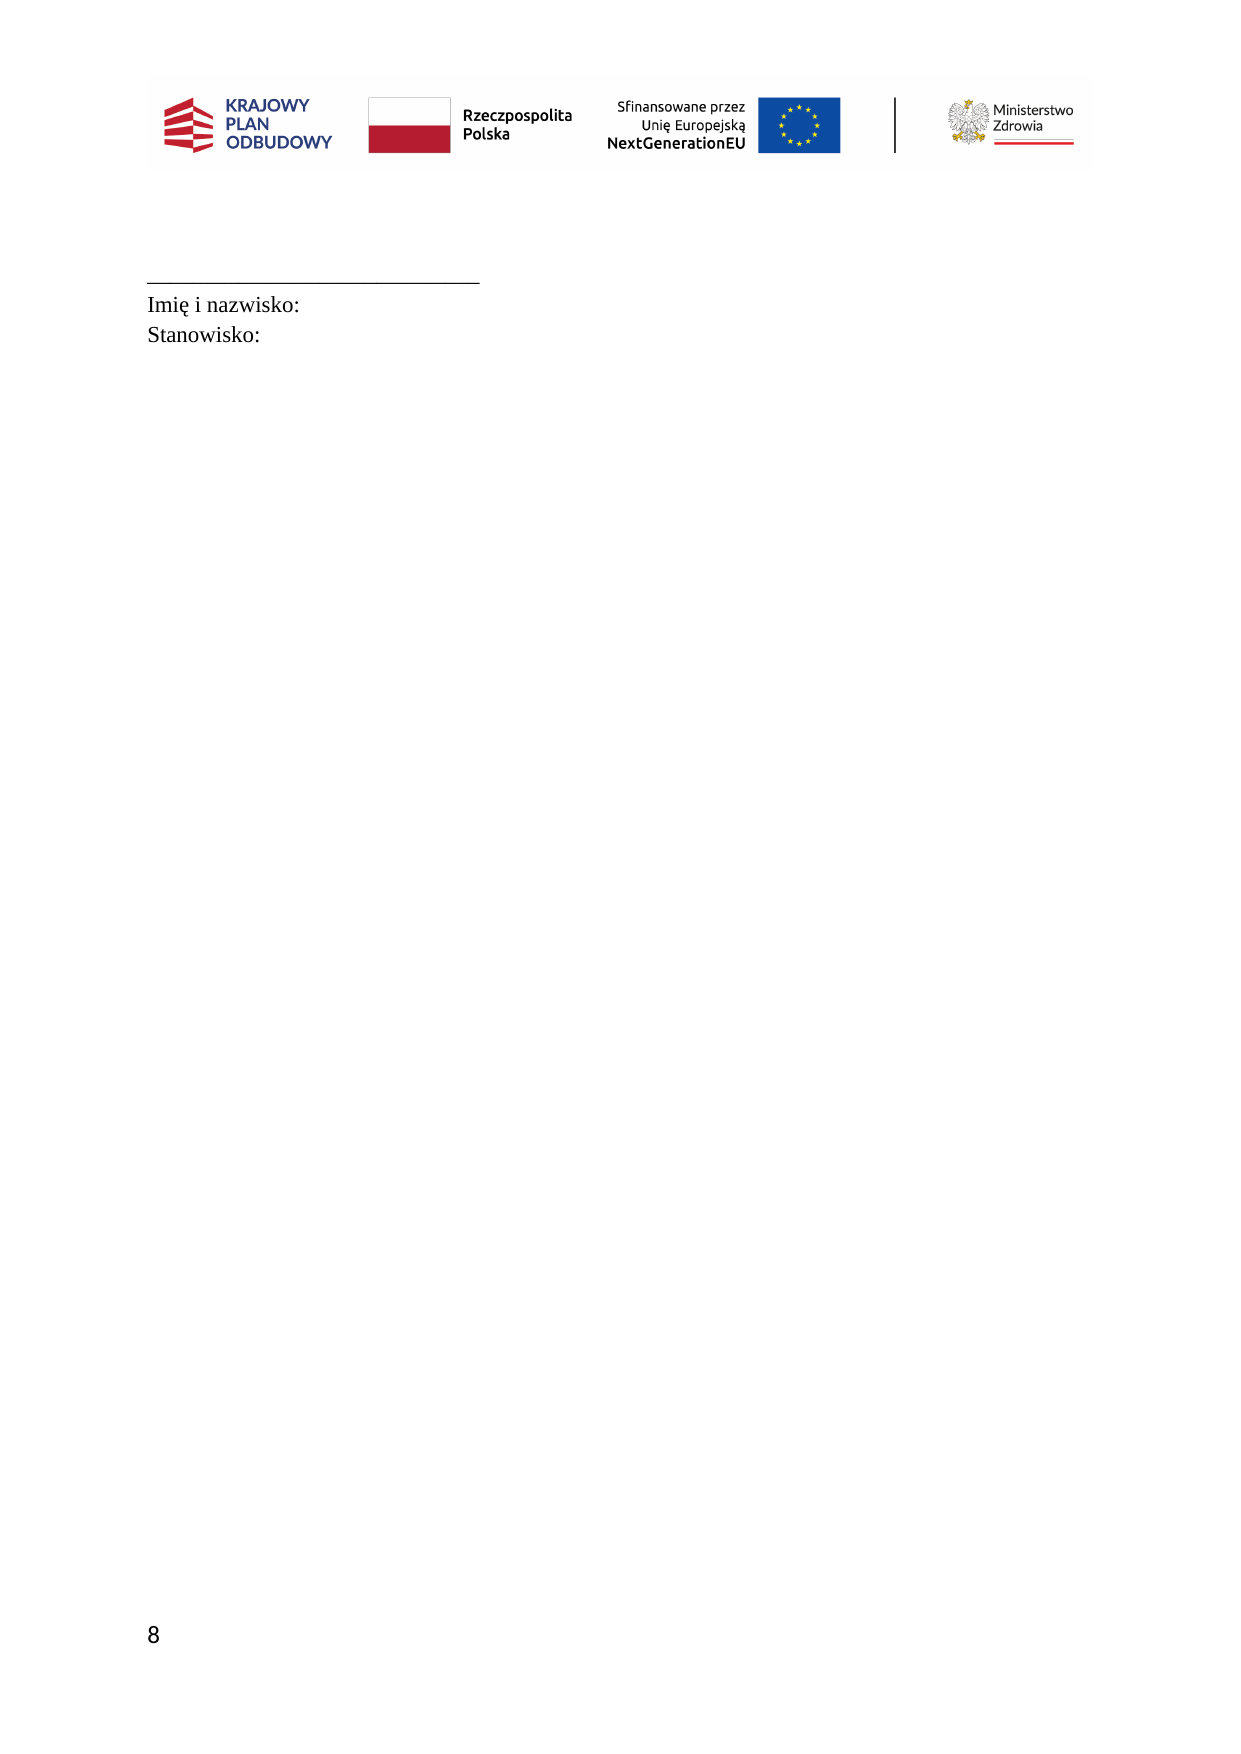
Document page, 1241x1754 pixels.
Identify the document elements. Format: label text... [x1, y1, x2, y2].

text _____________________________ [147, 260, 1093, 287]
picture [147, 75, 1093, 170]
text Imię i nazwisko: [147, 291, 1093, 317]
text Stanowisko: [147, 321, 1093, 347]
